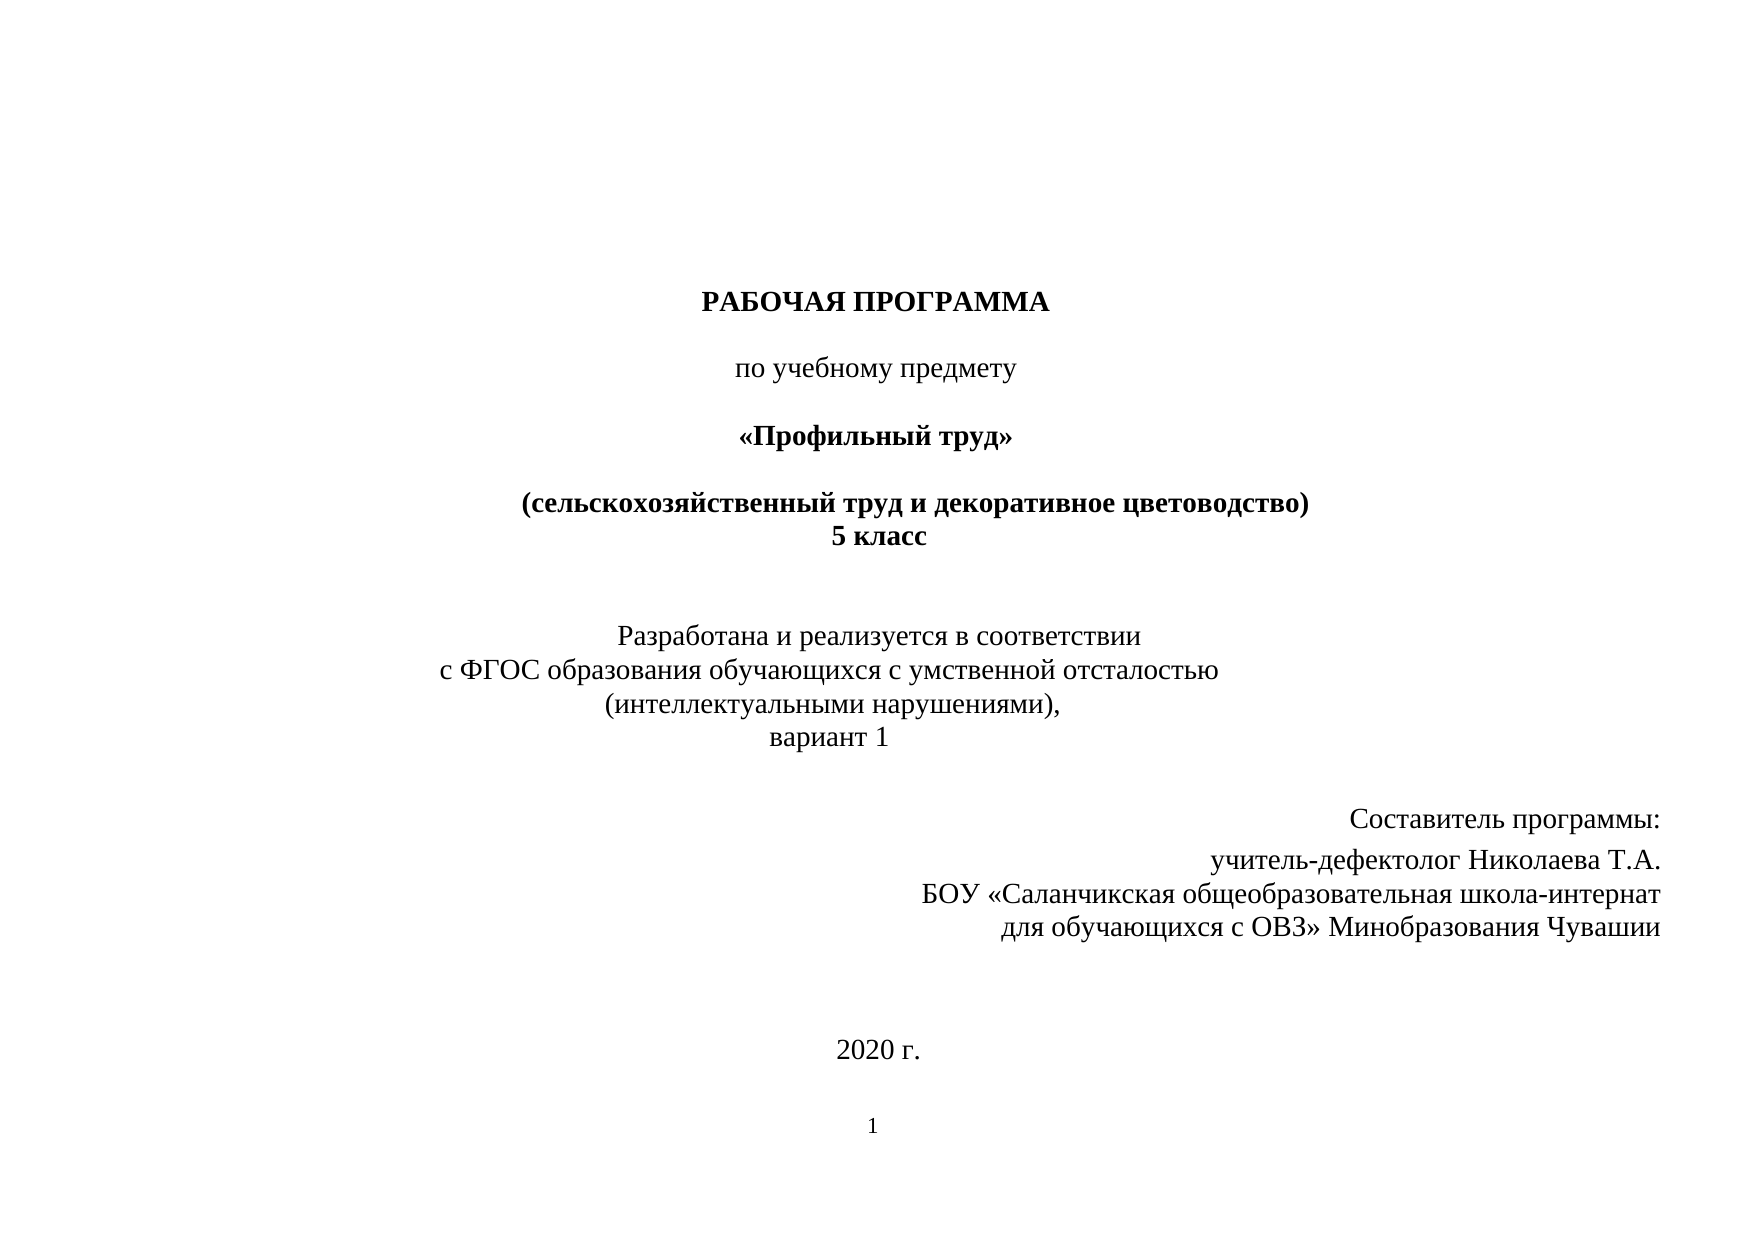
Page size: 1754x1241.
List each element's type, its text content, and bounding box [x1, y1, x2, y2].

text с ФГОС образования обучающихся с умственной отсталостью [96, 652, 1548, 686]
subtitle Составитель программы: [96, 801, 1661, 835]
subtitle РАБОЧАЯ ПРОГРАММА [96, 284, 1655, 317]
text (интеллектуальными нарушениями), [96, 686, 1548, 719]
subtitle 2020 г. [96, 1032, 1661, 1066]
list для обучающихся с ОВЗ» Минобразования Чувашии [96, 909, 1661, 943]
text вариант 1 [96, 719, 1548, 753]
subtitle «Профильный труд» [96, 418, 1656, 451]
subtitle учитель-дефектолог Николаева Т.А. [96, 842, 1661, 876]
text (сельскохозяйственный труд и декоративное цветоводство) [175, 485, 1656, 518]
text по учебному предмету [96, 350, 1656, 384]
text Разработана и реализуется в соответствии [96, 619, 1662, 652]
text 5 класс [96, 518, 1662, 552]
list БОУ «Саланчикская общеобразовательная школа-интернат [96, 876, 1661, 909]
